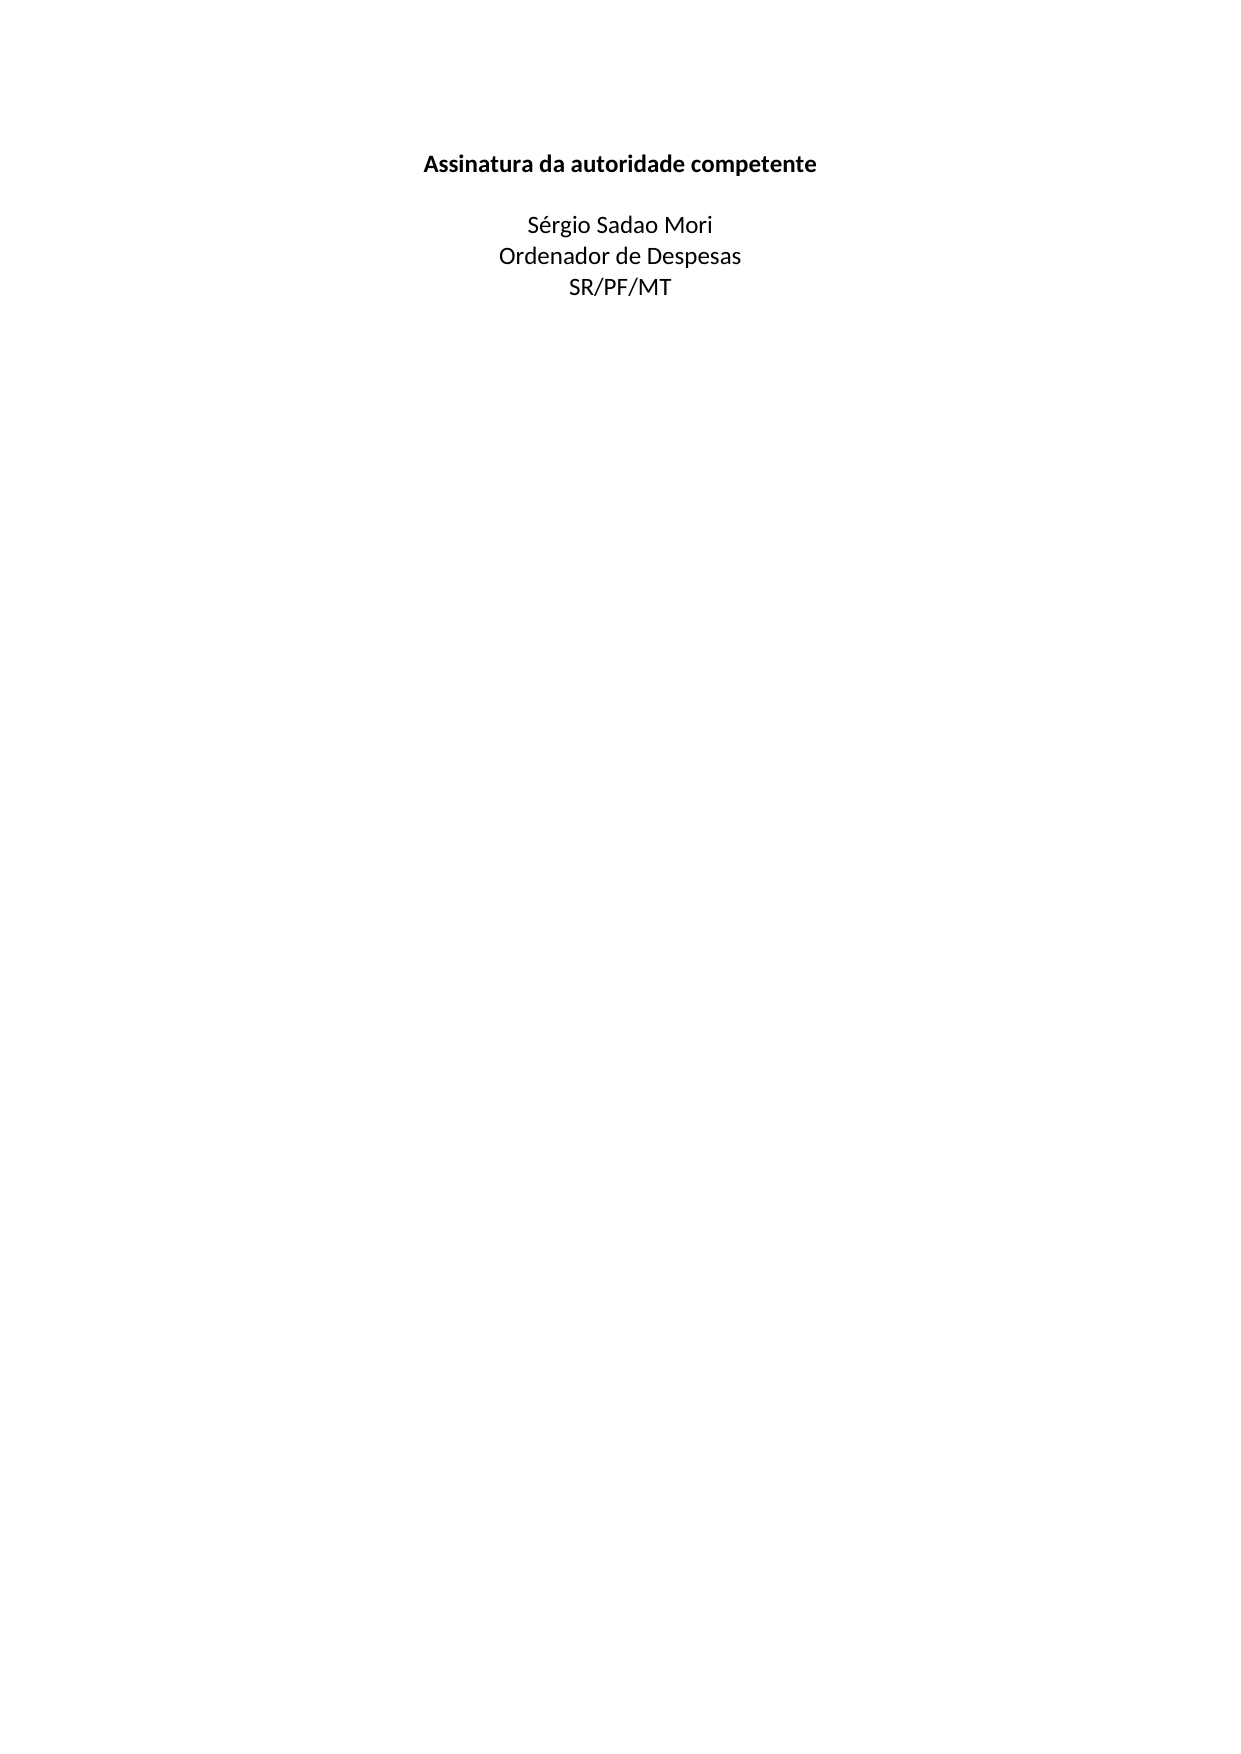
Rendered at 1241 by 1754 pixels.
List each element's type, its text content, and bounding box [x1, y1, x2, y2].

text Sérgio Sadao Mori [118, 210, 1122, 240]
text SR/PF/MT [118, 271, 1122, 301]
text Ordenador de Despesas [118, 240, 1122, 271]
text Assinatura da autoridade competente [118, 149, 1122, 179]
